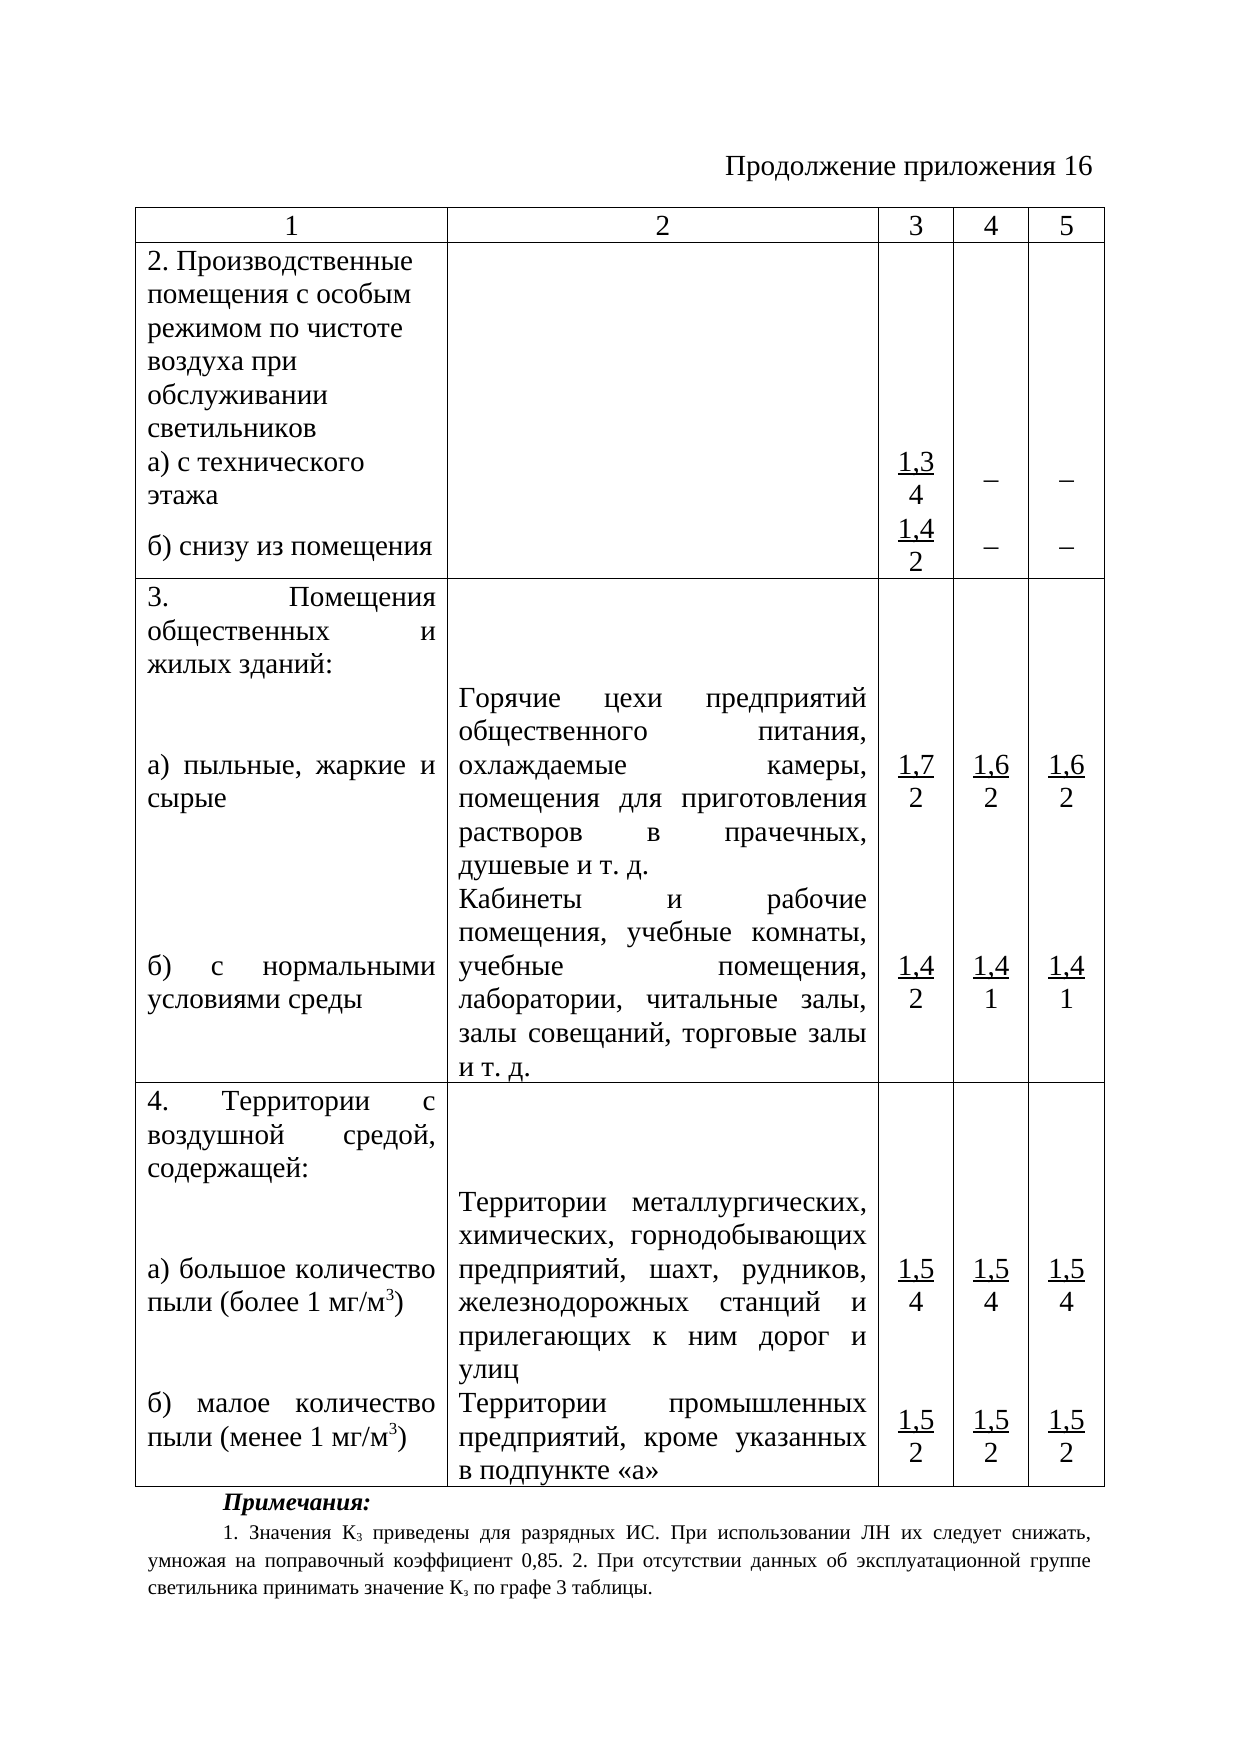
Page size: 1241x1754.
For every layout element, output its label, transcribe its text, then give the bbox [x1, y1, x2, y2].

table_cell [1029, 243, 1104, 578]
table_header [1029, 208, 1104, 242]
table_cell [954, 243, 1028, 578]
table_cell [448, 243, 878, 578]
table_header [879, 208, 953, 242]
text 1. Значения К3 приведены для разрядных ИС. При использовании ЛН их следует снижать, умножая на поправочный коэффициент 0,85. 2. При отсутствии данных об эксплуатационной группе светильника принимать значение Кз по графе 3 таблицы. [148, 1520, 1092, 1599]
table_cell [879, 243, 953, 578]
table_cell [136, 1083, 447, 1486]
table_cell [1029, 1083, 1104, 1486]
text Продолжение приложения 16 [148, 148, 1092, 181]
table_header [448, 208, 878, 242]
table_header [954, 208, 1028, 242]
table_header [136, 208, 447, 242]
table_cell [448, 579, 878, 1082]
text Примечания: [148, 1487, 1092, 1516]
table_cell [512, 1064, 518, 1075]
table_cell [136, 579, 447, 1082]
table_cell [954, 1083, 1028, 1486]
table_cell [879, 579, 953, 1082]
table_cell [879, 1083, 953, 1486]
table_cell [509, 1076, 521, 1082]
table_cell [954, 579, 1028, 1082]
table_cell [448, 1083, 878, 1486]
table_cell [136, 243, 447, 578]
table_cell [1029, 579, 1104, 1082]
